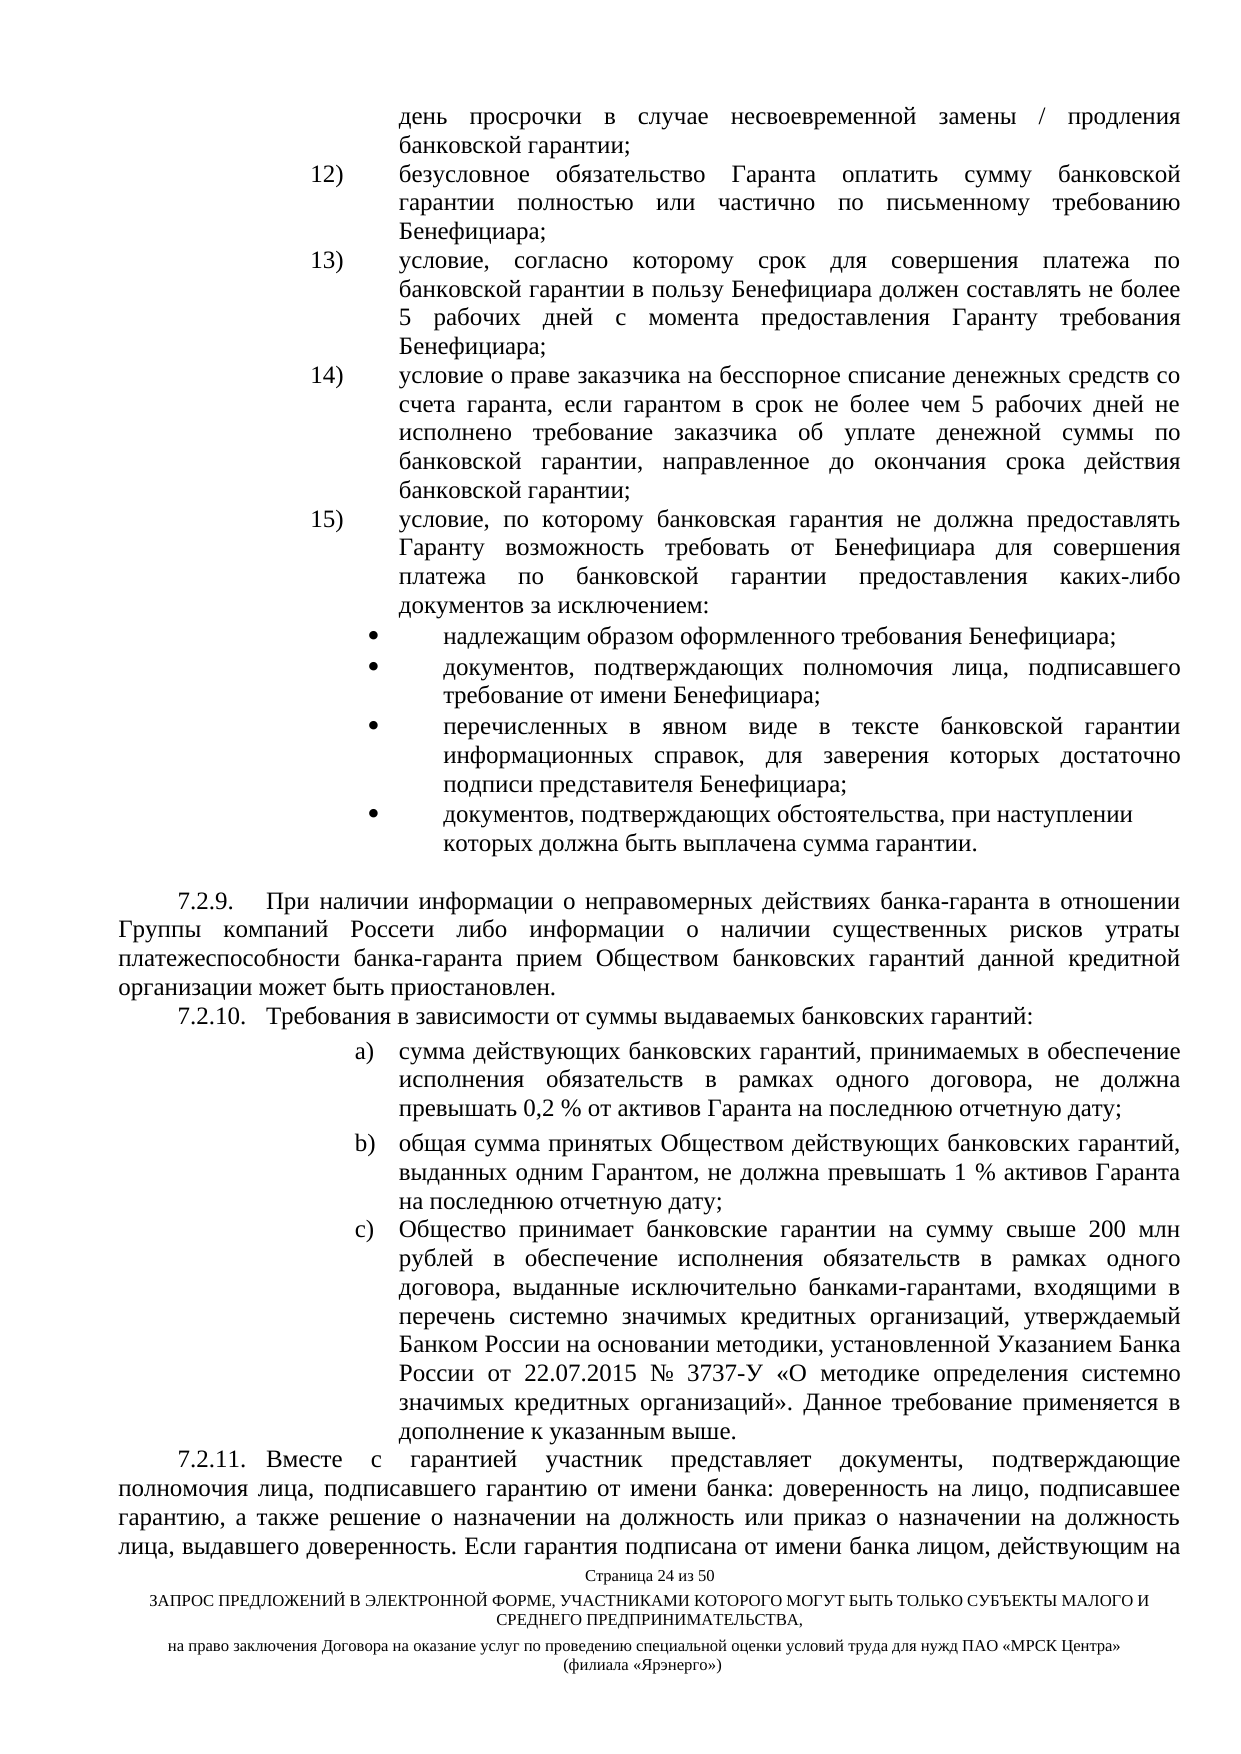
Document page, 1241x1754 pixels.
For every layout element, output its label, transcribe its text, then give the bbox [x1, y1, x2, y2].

list Требования в зависимости от суммы выдаваемых банковских гарантий: [118, 1001, 1181, 1029]
list надлежащим образом оформленного требования Бенефициара; [369, 621, 1181, 649]
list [118, 1444, 1181, 1559]
list документов, подтверждающих полномочия лица, подписавшего требование от имени Бенефициара; [369, 652, 1181, 709]
list Общество принимает банковские гарантии на сумму свыше 200 млн рублей в обеспечение исполнения обязательств в рамках одного договора, выданные исключительно банками-гарантами, входящими в перечень системно значимых кредитных организаций, утверждаемый Банком России на основании методики, установленной Указанием Банка России от 22.07.2015 № 3737-У «О методике определения системно значимых кредитных организаций». Данное требование применяется в дополнение к указанным выше. [354, 1214, 1181, 1444]
list перечисленных в явном виде в тексте банковской гарантии информационных справок, для заверения которых достаточно подписи представителя Бенефициара; [369, 711, 1181, 797]
list условие, по которому банковская гарантия не должна предоставлять Гаранту возможность требовать от Бенефициара для совершения платежа по банковской гарантии предоставления каких-либо документов за исключением: [310, 504, 1181, 619]
list условие о праве заказчика на бесспорное списание денежных средств со счета гаранта, если гарантом в срок не более чем 5 рабочих дней не исполнено требование заказчика об уплате денежной суммы по банковской гарантии, направленное до окончания срока действия банковской гарантии; [310, 360, 1181, 504]
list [310, 101, 1181, 159]
list условие, согласно которому срок для совершения платежа по банковской гарантии в пользу Бенефициара должен составлять не более 5 рабочих дней с момента предоставления Гаранту требования Бенефициара; [310, 245, 1181, 360]
list документов, подтверждающих обстоятельства, при наступлении которых должна быть выплачена сумма гарантии. [369, 799, 1181, 857]
list сумма действующих банковских гарантий, принимаемых в обеспечение исполнения обязательств в рамках одного договора, не должна превышать 0,2 % от активов Гаранта на последнюю отчетную дату; [354, 1036, 1181, 1122]
list общая сумма принятых Обществом действующих банковских гарантий, выданных одним Гарантом, не должна превышать 1 % активов Гаранта на последнюю отчетную дату; [354, 1128, 1181, 1214]
list При наличии информации о неправомерных действиях банка-гаранта в отношении Группы компаний Россети либо информации о наличии существенных рисков утраты платежеспособности банка-гаранта прием Обществом банковских гарантий данной кредитной организации может быть приостановлен. [118, 886, 1181, 1001]
list безусловное обязательство Гаранта оплатить сумму банковской гарантии полностью или частично по письменному требованию Бенефициара; [310, 159, 1181, 245]
